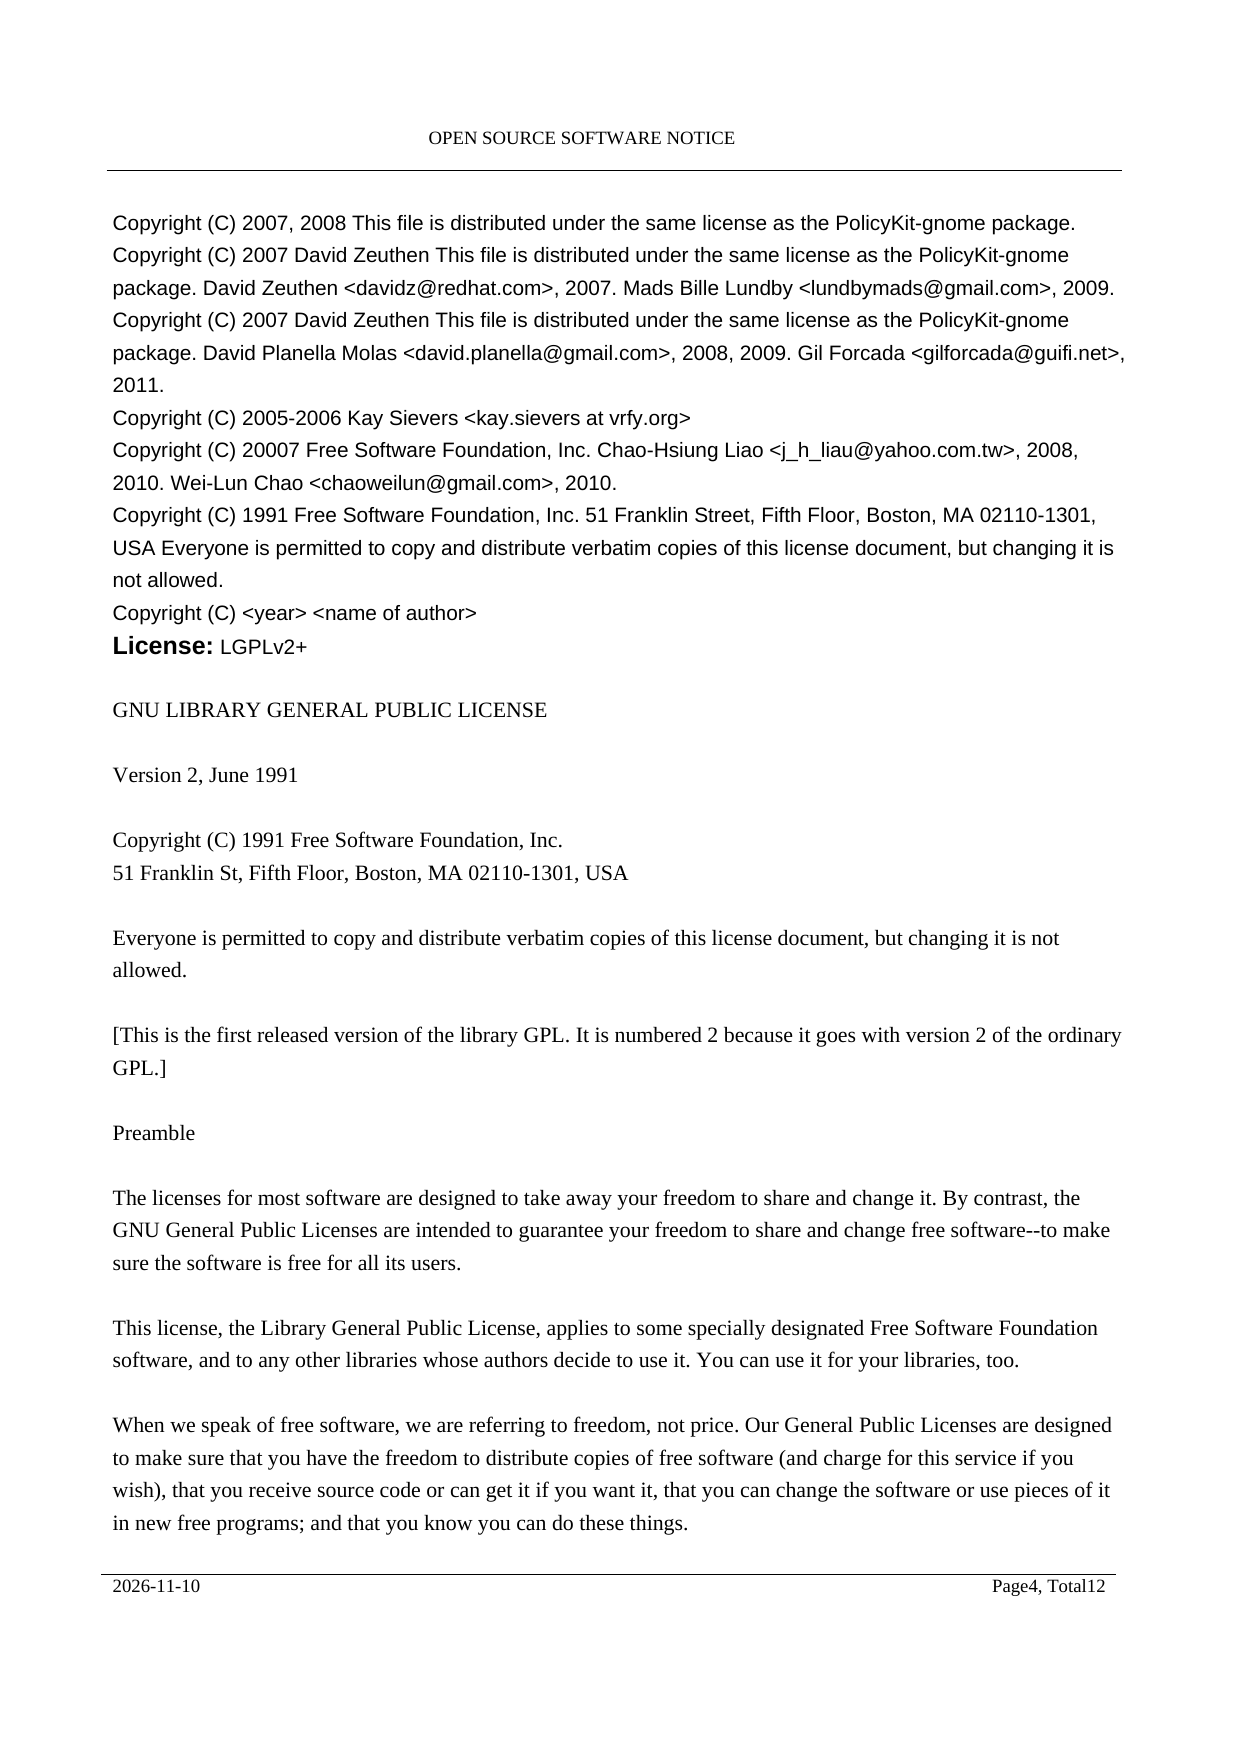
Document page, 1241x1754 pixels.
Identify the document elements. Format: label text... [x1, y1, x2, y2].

text Copyright (C) 1991 Free Software Foundation, Inc. 51 Franklin Street, Fifth Floor, Boston, MA 02110-1301, USA Everyone is permitted to copy and distribute verbatim copies of this license document, but changing it is not allowed. [112, 499, 1128, 596]
text Copyright (C) 20007 Free Software Foundation, Inc. Chao-Hsiung Liao <j_h_liau@yahoo.com.tw>, 2008, 2010. Wei-Lun Chao <chaoweilun@gmail.com>, 2010. [112, 434, 1128, 499]
text Copyright (C) 2007, 2008 This file is distributed under the same license as the PolicyKit-gnome package. [112, 206, 1128, 239]
text Copyright (C) 2007 David Zeuthen This file is distributed under the same license as the PolicyKit-gnome package. David Planella Molas <david.planella@gmail.com>, 2008, 2009. Gil Forcada <gilforcada@guifi.net>, 2011. [112, 304, 1128, 401]
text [112, 629, 1128, 1539]
text Copyright (C) 2005-2006 Kay Sievers <kay.sievers at vrfy.org> [112, 401, 1128, 434]
text Copyright (C) <year> <name of author> [112, 596, 1128, 629]
text Copyright (C) 2007 David Zeuthen This file is distributed under the same license as the PolicyKit-gnome package. David Zeuthen <davidz@redhat.com>, 2007. Mads Bille Lundby <lundbymads@gmail.com>, 2009. [112, 239, 1128, 304]
